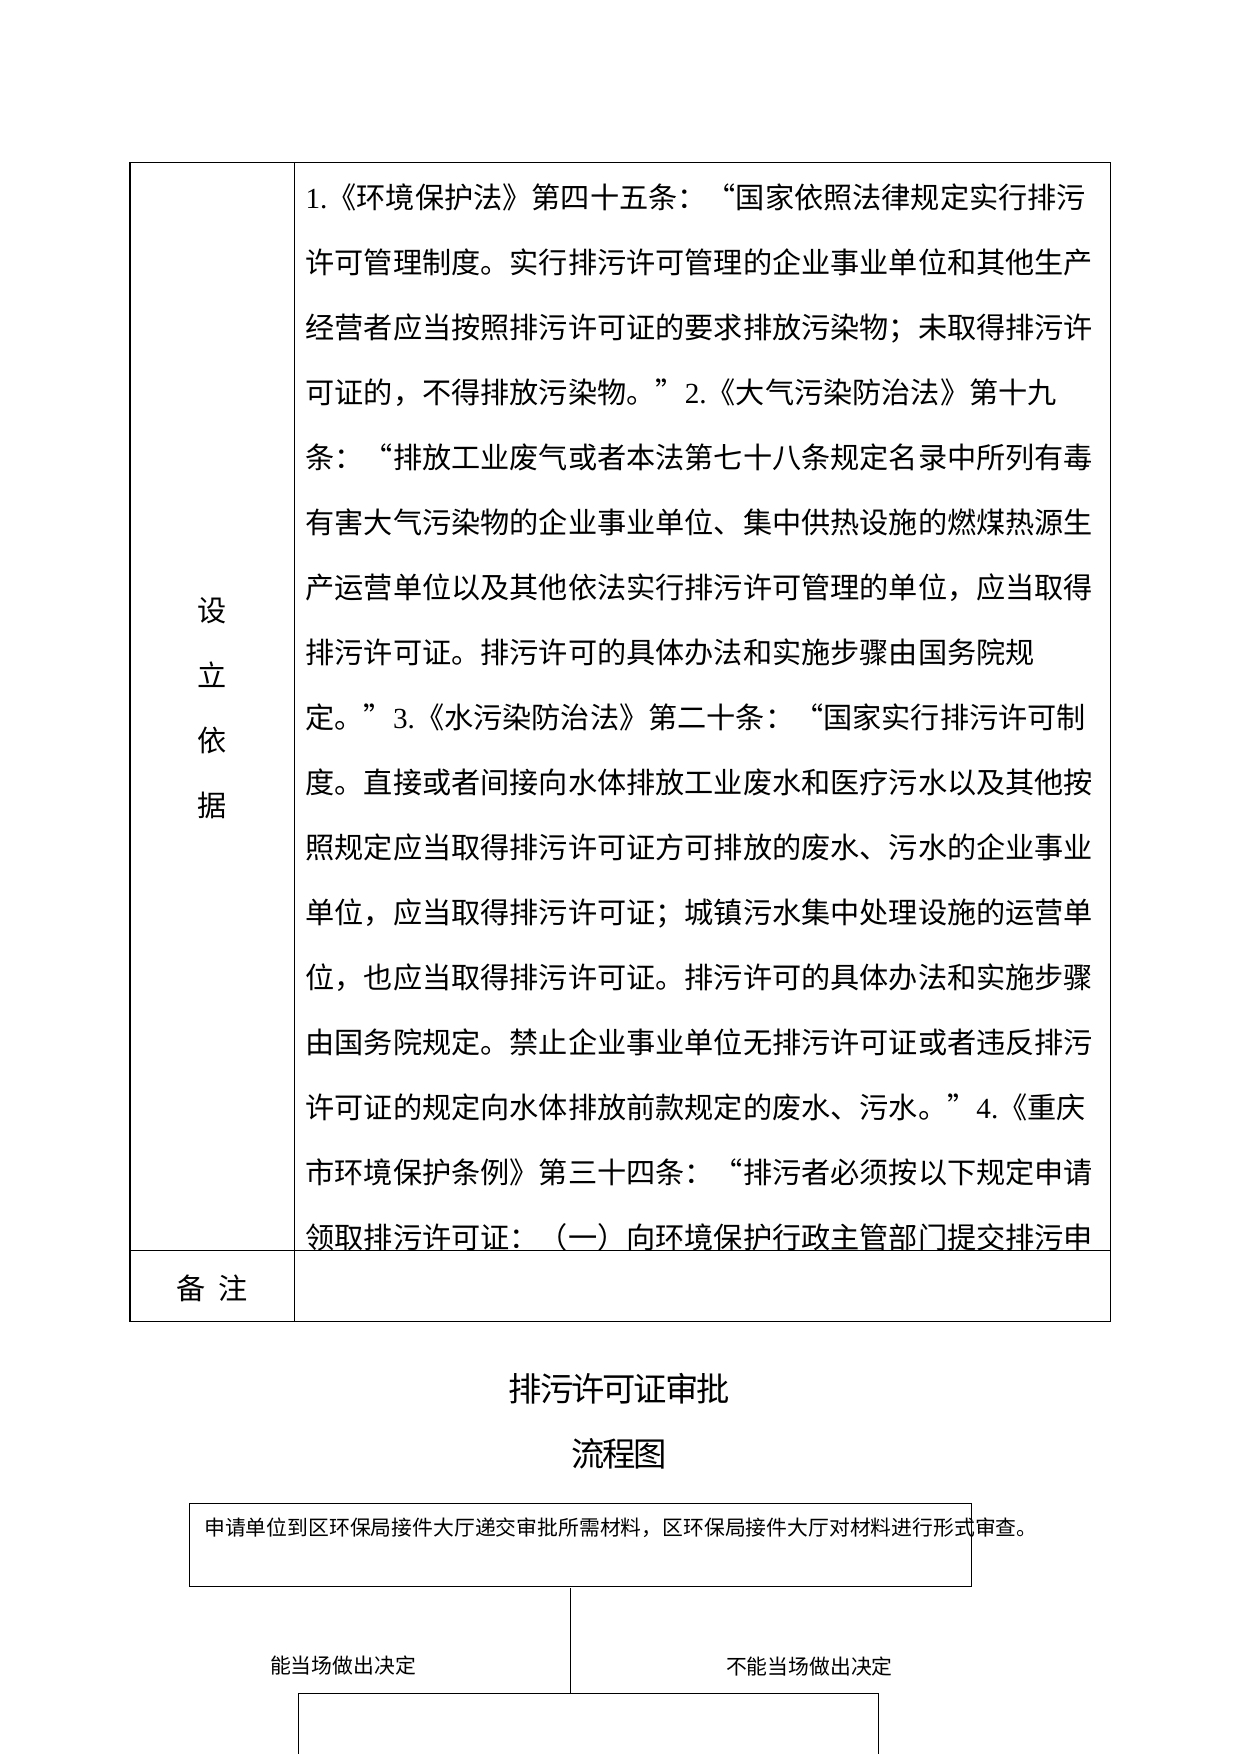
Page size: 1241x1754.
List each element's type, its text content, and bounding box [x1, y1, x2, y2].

table_cell 备 注 [131, 1251, 294, 1321]
text 排污许可证审批 [187, 1355, 1053, 1420]
table_cell 设 立 依 据 [131, 163, 294, 1250]
table_cell [295, 1251, 1110, 1321]
text 流程图 [187, 1420, 1053, 1485]
table_cell 1.《环境保护法》第四十五条：“国家依照法律规定实行排污许可管理制度。实行排污许可管理的企业事业单位和其他生产经营者应当按照排污许可证的要求排放污染物；未取得排污许可证的，不得排放污染物。”2.《大气污染防治法》第十九条：“排放工业废气或者本法第七十八条规定名录中所列有毒有害大气污染物的企业事业单位、集中供热设施的燃煤热源生产运营单位以及其他依法实行排污许可管理的单位，应当取得排污许可证。排污许可的具体办法和实施步骤由国务院规定。”3.《水污染防治法》第二十条：“国家实行排污许可制度。直接或者间接向水体排放工业废水和医疗污水以及其他按照规定应当取得排污许可证方可排放的废水、污水的企业事业单位，应当取得排污许可证；城镇污水集中处理设施的运营单位，也应当取得排污许可证。排污许可的具体办法和实施步骤由国务院规定。禁止企业事业单位无排污许可证或者违反排污许可证的规定向水体排放前款规定的废水、污水。”4.《重庆市环境保护条例》第三十四条：“排污者必须按以下规定申请领取排污许可证：（一）向环境保护行政主管部门提交排污申报表及排污许可证申请表。（二）环境保护行政主管部门自受理之日起十五个工作日内进行审核，排放污染物未超过规定的排放标准并符合主要污染物排放总量控制管理规定的，发给排污许可证。有以下情形之一的，环境保护行政主管部门可发给排污临时许可证：（一）建设项目经批准投入试生产的；（二）排放的污染物虽然超过规定的排放标准，但符合产业政策且所涉及的有关区域的污染物排放总量尚未突破核定指标的；（三）排放不能回收利用的可燃性气体的；（四）因生产工艺要求或特殊需要在夜间进行产生噪声污染的勘探、施工、装修、装卸等作业的。 [295, 163, 1110, 1250]
